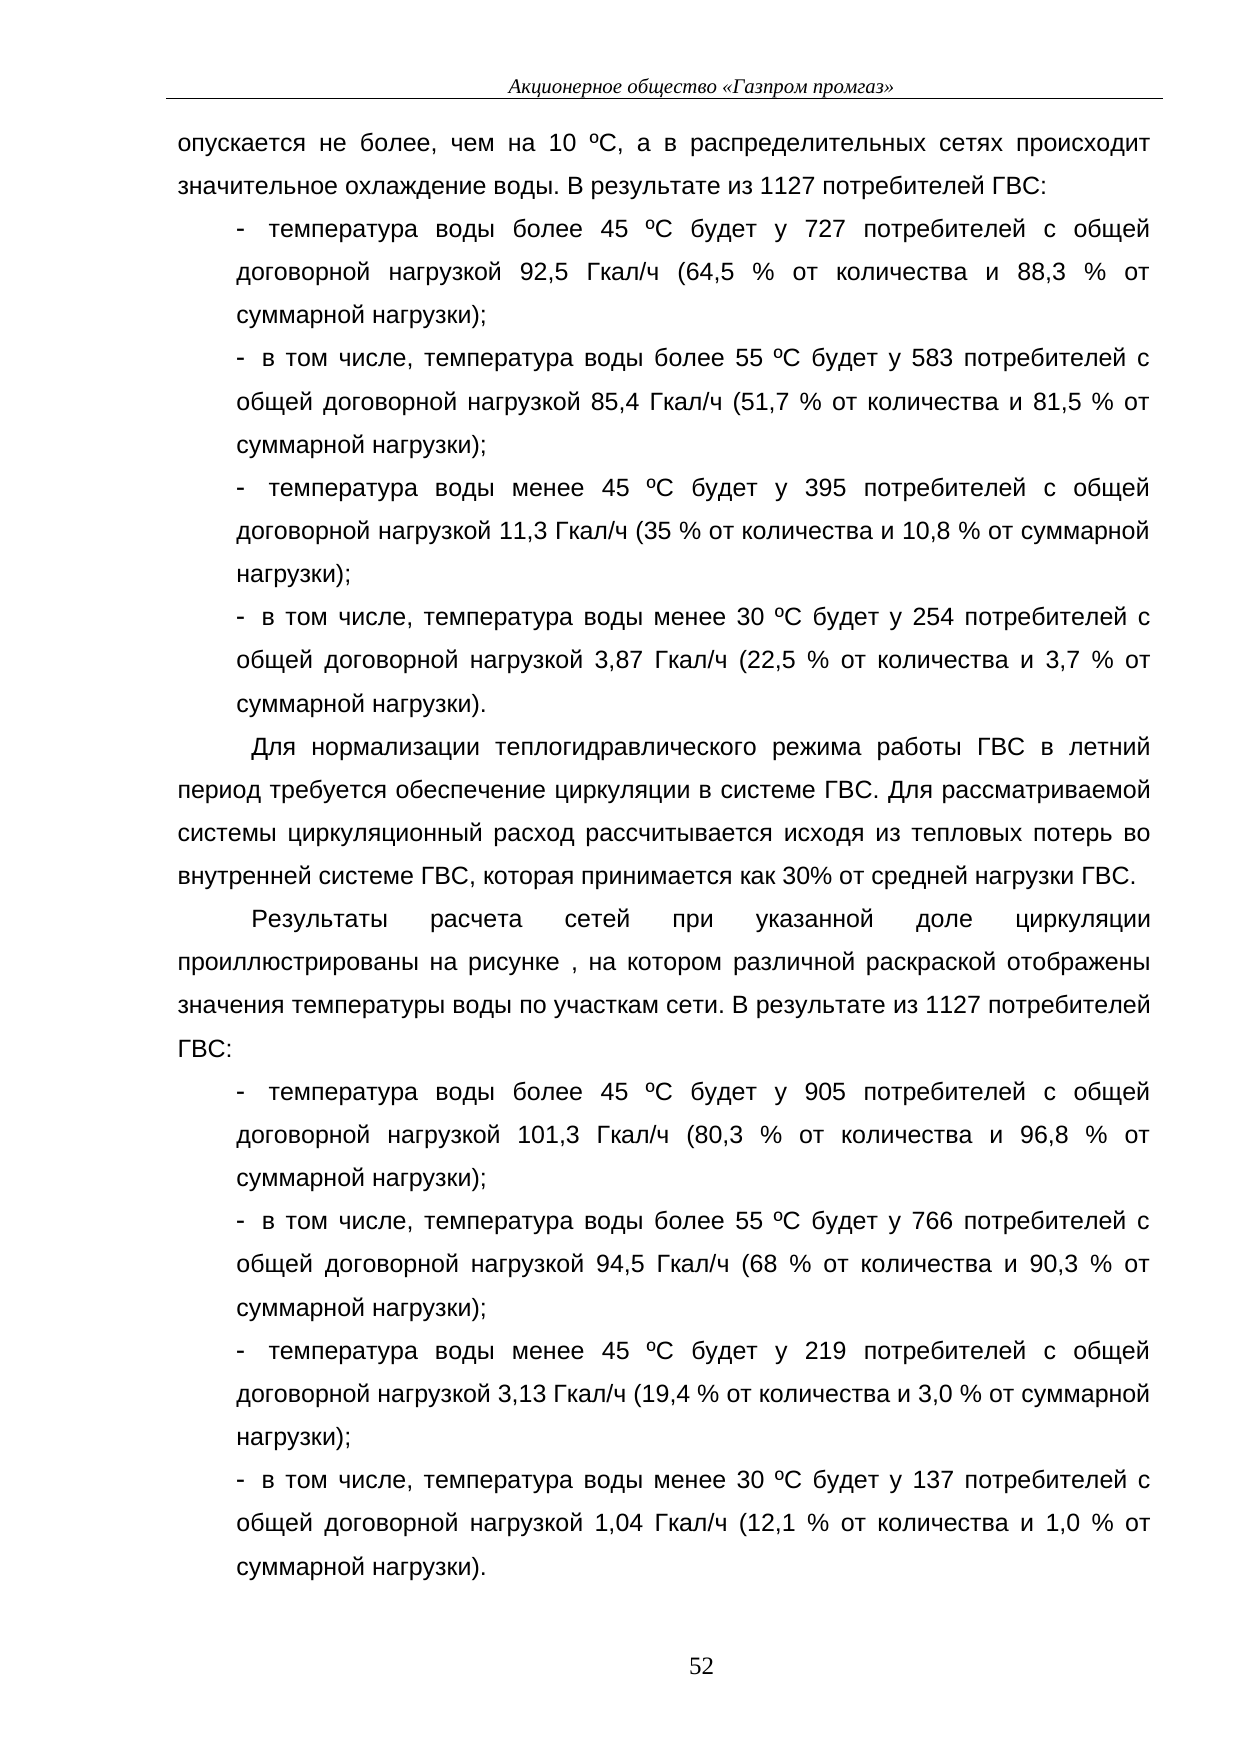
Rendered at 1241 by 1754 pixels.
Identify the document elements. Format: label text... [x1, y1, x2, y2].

text температура воды менее 45 ºС будет у 219 потребителей с общей договорной нагрузкой 3,13 Гкал/ч (19,4 % от количества и 3,0 % от суммарной нагрузки); [236, 1336, 1152, 1451]
text в том числе, температура воды более 55 ºС будет у 766 потребителей с общей договорной нагрузкой 94,5 Гкал/ч (68 % от количества и 90,3 % от суммарной нагрузки); [236, 1206, 1152, 1321]
text температура воды более 45 ºС будет у 727 потребителей с общей договорной нагрузкой 92,5 Гкал/ч (64,5 % от количества и 88,3 % от суммарной нагрузки); [236, 214, 1152, 329]
text в том числе, температура воды менее 30 ºС будет у 137 потребителей с общей договорной нагрузкой 1,04 Гкал/ч (12,1 % от количества и 1,0 % от суммарной нагрузки). [236, 1465, 1152, 1580]
text в том числе, температура воды более 55 ºС будет у 583 потребителей с общей договорной нагрузкой 85,4 Гкал/ч (51,7 % от количества и 81,5 % от суммарной нагрузки); [236, 343, 1152, 458]
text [177, 128, 1152, 199]
text температура воды менее 45 ºС будет у 395 потребителей с общей договорной нагрузкой 11,3 Гкал/ч (35 % от количества и 10,8 % от суммарной нагрузки); [236, 473, 1152, 588]
text в том числе, температура воды менее 30 ºС будет у 254 потребителей с общей договорной нагрузкой 3,87 Гкал/ч (22,5 % от количества и 3,7 % от суммарной нагрузки). [236, 602, 1152, 717]
text температура воды более 45 ºС будет у 905 потребителей с общей договорной нагрузкой 101,3 Гкал/ч (80,3 % от количества и 96,8 % от суммарной нагрузки); [236, 1077, 1152, 1192]
text Результаты расчета сетей при указанной доле циркуляции проиллюстрированы на рисунке 9, на котором различной раскраской отображены значения температуры воды по участкам сети. В результате из 1127 потребителей ГВС: [177, 904, 1152, 1062]
text Для нормализации теплогидравлического режима работы ГВС в летний период требуется обеспечение циркуляции в системе ГВС. Для рассматриваемой системы циркуляционный расход рассчитывается исходя из тепловых потерь во внутренней системе ГВС, которая принимается как 30% от средней нагрузки ГВС. [177, 732, 1152, 890]
